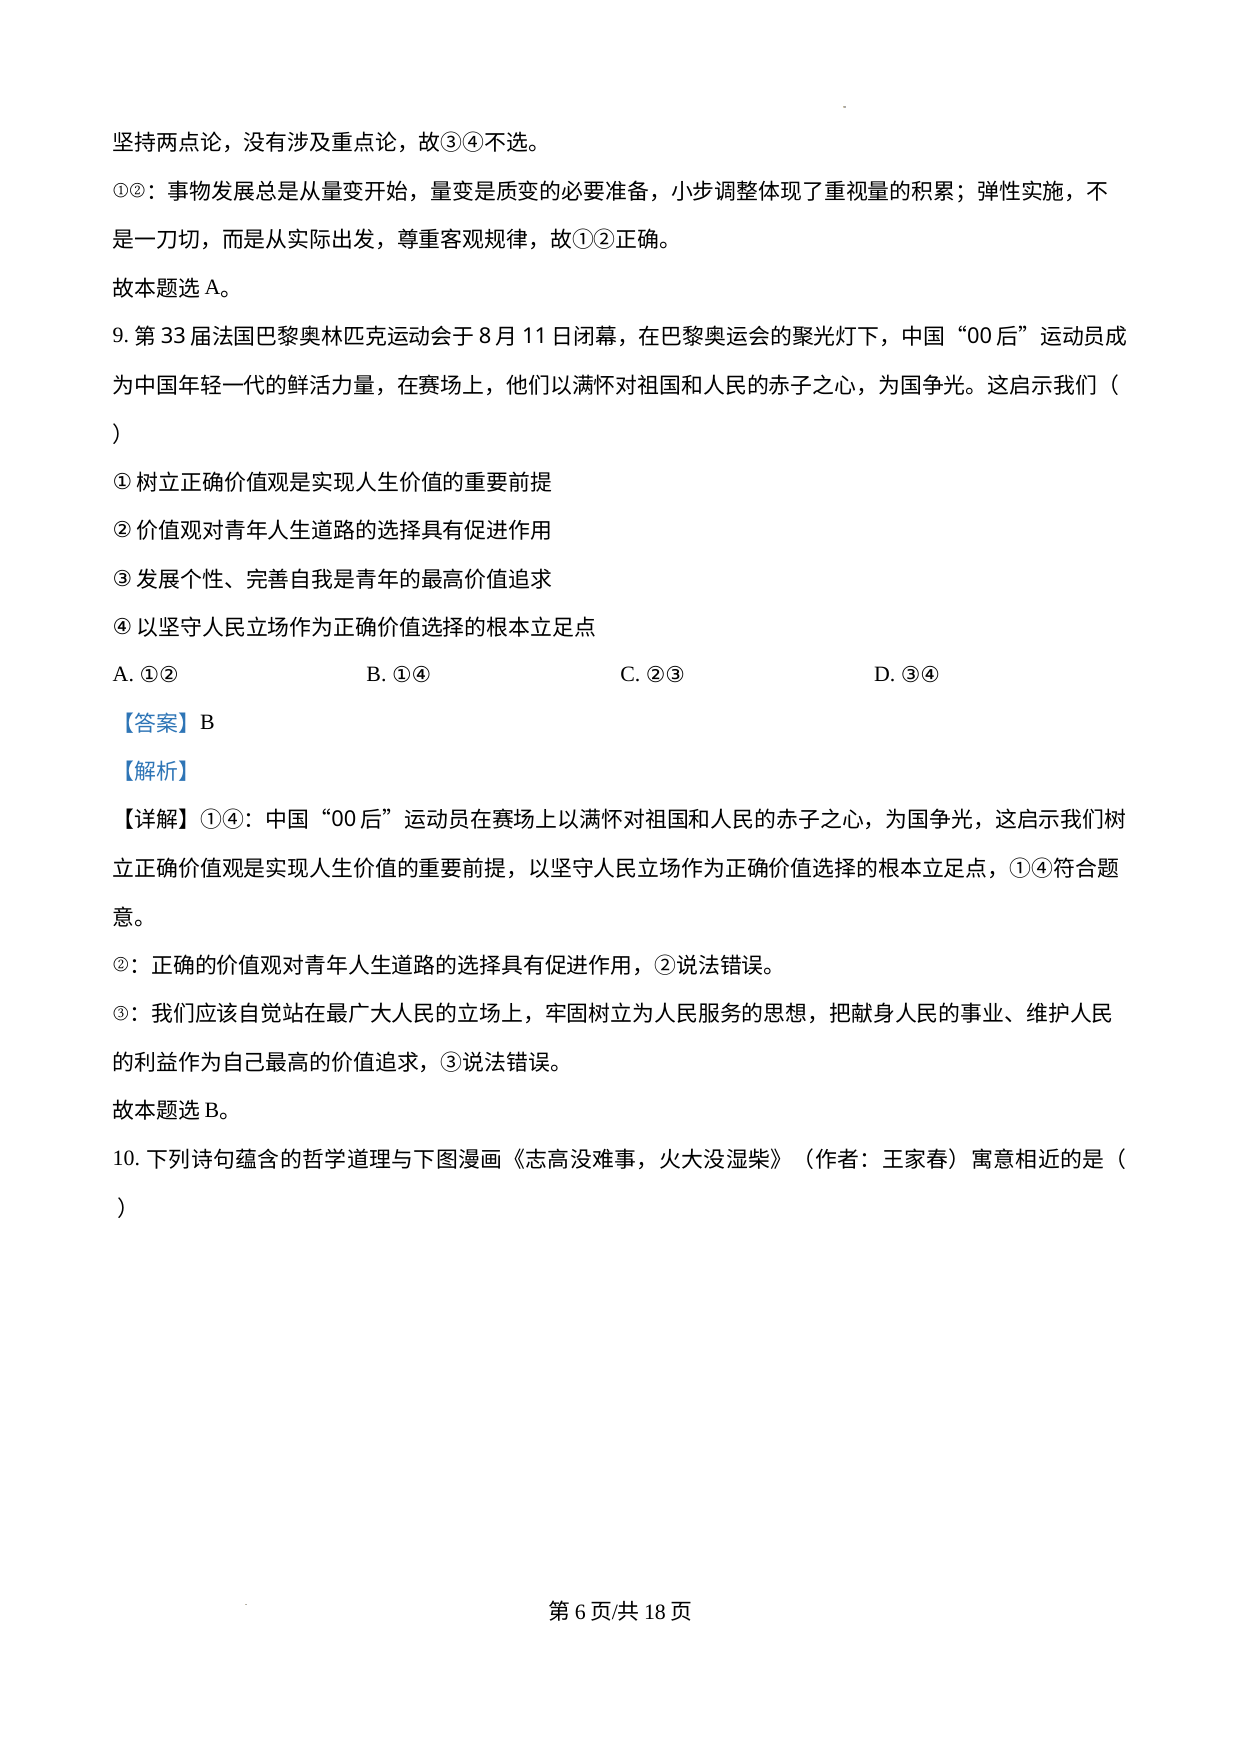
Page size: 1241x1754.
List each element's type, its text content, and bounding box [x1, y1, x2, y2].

text 【详解】①④：中国“00后”运动员在赛场上以满怀对祖国和人民的赤子之心，为国争光，这启示我们树立正确价值观是实现人生价值的重要前提，以坚守人民立场作为正确价值选择的根本立足点，①④符合题意。 [112, 802, 1128, 932]
text 10. 下列诗句蕴含的哲学道理与下图漫画《志高没难事，火大没湿柴》（作者：王家春）寓意相近的是（ ） [112, 1141, 1128, 1223]
text 【解析】 [112, 753, 1128, 786]
text ①树立正确价值观是实现人生价值的重要前提 [112, 464, 1128, 497]
text 9. 第33届法国巴黎奥林匹克运动会于8月11日闭幕，在巴黎奥运会的聚光灯下，中国“00后”运动员成为中国年轻一代的鲜活力量，在赛场上，他们以满怀对祖国和人民的赤子之心，为国争光。这启示我们（ ） [112, 319, 1128, 449]
text ④以坚守人民立场作为正确价值选择的根本立足点 [112, 609, 1128, 642]
text ③发展个性、完善自我是青年的最高价值追求 [112, 561, 1128, 594]
text 故本题选A。 [112, 270, 1128, 303]
text 故本题选B。 [112, 1093, 1128, 1126]
text ②：正确的价值观对青年人生道路的选择具有促进作用，②说法错误。 [112, 948, 1128, 980]
text 【答案】B [112, 705, 1128, 738]
text ①②：事物发展总是从量变开始，量变是质变的必要准备，小步调整体现了重视量的积累；弹性实施，不是一刀切，而是从实际出发，尊重客观规律，故①②正确。 [112, 173, 1128, 254]
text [112, 125, 1128, 157]
text ②价值观对青年人生道路的选择具有促进作用 [112, 513, 1128, 545]
text ③：我们应该自觉站在最广大人民的立场上，牢固树立为人民服务的思想，把献身人民的事业、维护人民的利益作为自己最高的价值追求，③说法错误。 [112, 996, 1128, 1077]
text A. ①② B. ①④ C. ②③ D. ③④ [112, 658, 1128, 690]
